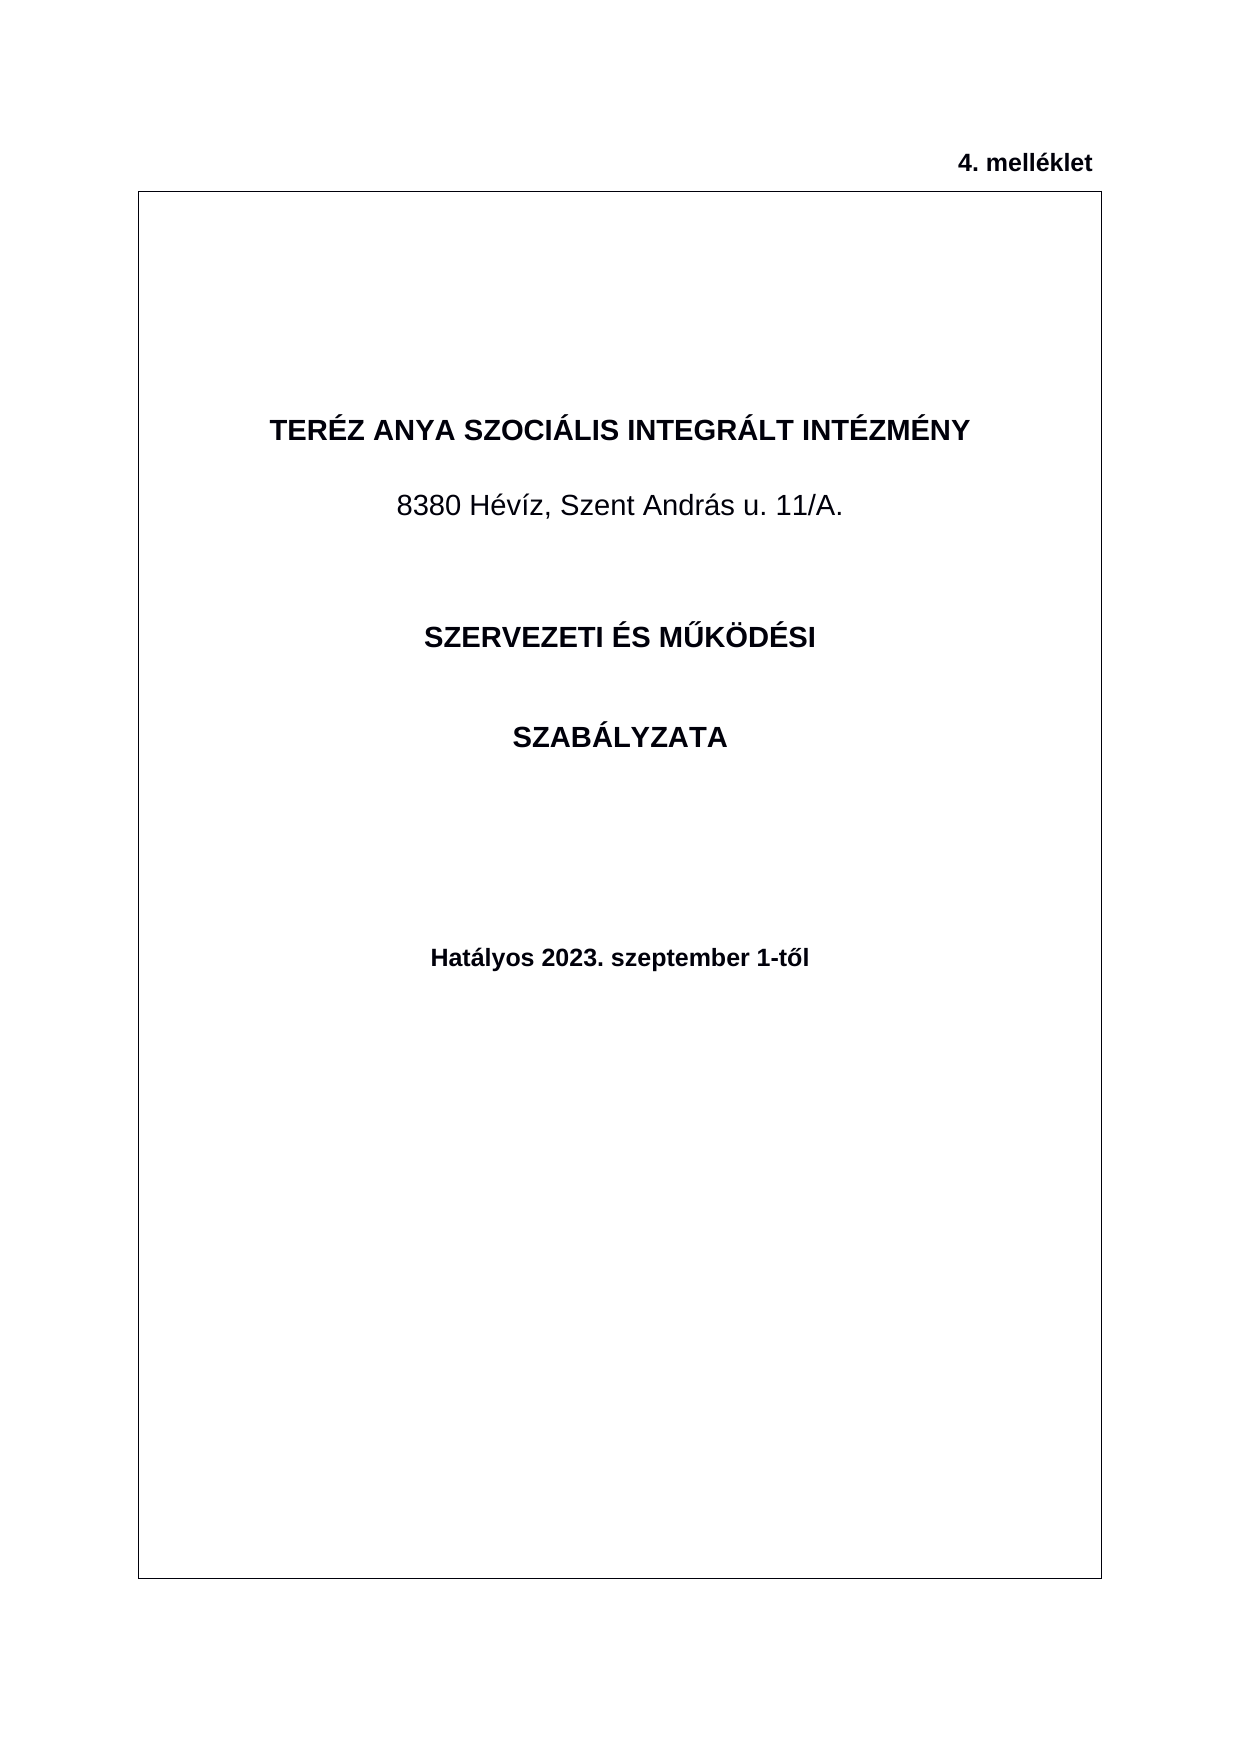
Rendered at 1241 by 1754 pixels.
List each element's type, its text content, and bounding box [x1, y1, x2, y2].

text 8380 Hévíz, Szent András u. 11/A. [139, 485, 1101, 521]
text Hatályos 2023. szeptember 1-től [139, 940, 1101, 972]
text TERÉZ ANYA SZOCIÁLIS INTEGRÁLT INTÉZMÉNY [139, 409, 1101, 446]
text SZABÁLYZATA [139, 717, 1101, 754]
text SZERVEZETI ÉS MŰKÖDÉSI [139, 617, 1101, 653]
text 4. melléklet [148, 148, 1093, 176]
